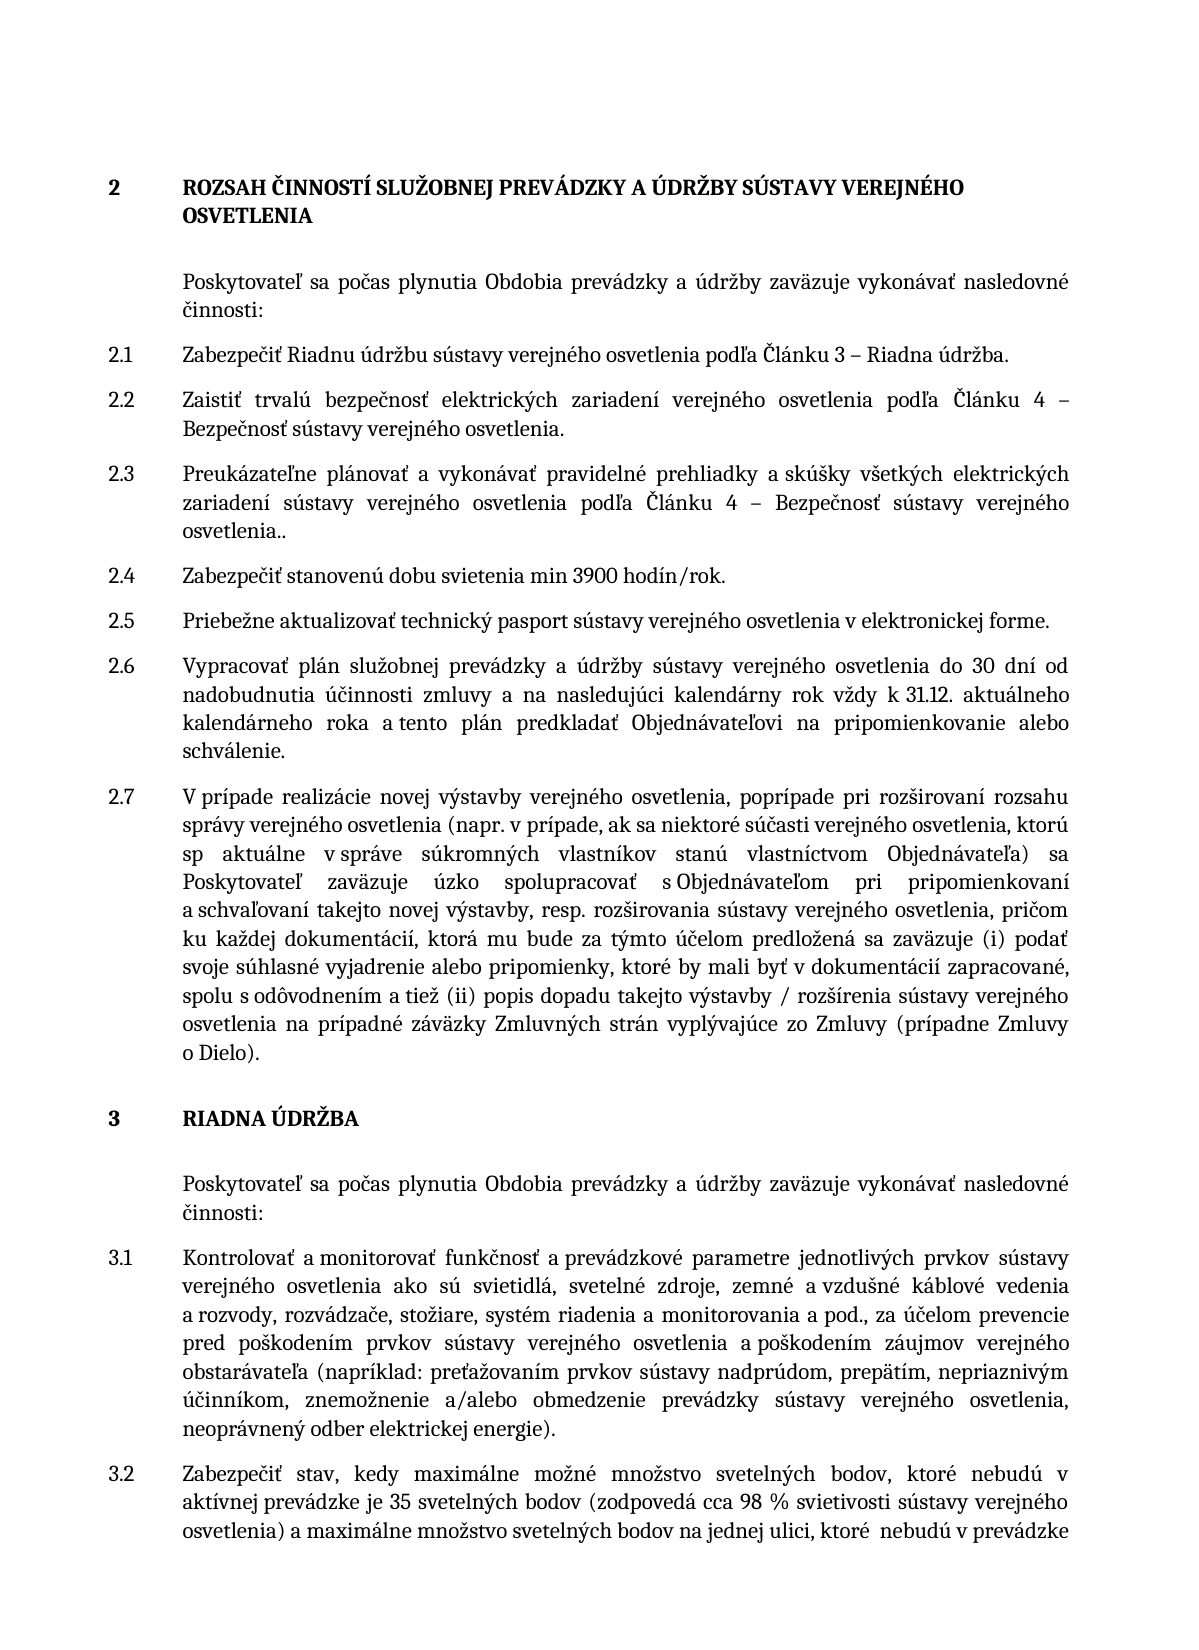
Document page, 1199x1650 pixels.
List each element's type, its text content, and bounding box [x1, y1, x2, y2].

list Zaistiť trvalú bezpečnosť elektrických zariadení verejného osvetlenia podľa Článku 4 – Bezpečnosť sústavy verejného osvetlenia. [108, 387, 1070, 442]
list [108, 1461, 1070, 1544]
list Poskytovateľ sa počas plynutia Obdobia prevádzky a údržby zaväzuje vykonávať nasledovné činnosti: [182, 1171, 1070, 1226]
list Poskytovateľ sa počas plynutia Obdobia prevádzky a údržby zaväzuje vykonávať nasledovné činnosti: [182, 269, 1070, 323]
list Vypracovať plán služobnej prevádzky a údržby sústavy verejného osvetlenia do 30 dní od nadobudnutia účinnosti zmluvy a na nasledujúci kalendárny rok vždy k 31.12. aktuálneho kalendárneho roka a tento plán predkladať Objednávateľovi na pripomienkovanie alebo schválenie. [108, 653, 1070, 765]
list Zabezpečiť Riadnu údržbu sústavy verejného osvetlenia podľa Článku 3 – Riadna údržba. [108, 342, 1070, 368]
list ROZSAH ČINNOSTÍ SLUŽOBNEJ PREVÁDZKY A ÚDRŽBY SÚSTAVY VEREJNÉHO OSVETLENIA [108, 174, 1070, 229]
list RIADNA ÚDRŽBA [108, 1105, 1070, 1132]
list V prípade realizácie novej výstavby verejného osvetlenia, poprípade pri rozširovaní rozsahu správy verejného osvetlenia (napr. v prípade, ak sa niektoré súčasti verejného osvetlenia, ktorú sp aktuálne v správe súkromných vlastníkov stanú vlastníctvom Objednávateľa) sa Poskytovateľ zaväzuje úzko spolupracovať s Objednávateľom pri pripomienkovaní a schvaľovaní takejto novej výstavby, resp. rozširovania sústavy verejného osvetlenia, pričom ku každej dokumentácií, ktorá mu bude za týmto účelom predložená sa zaväzuje (i) podať svoje súhlasné vyjadrenie alebo pripomienky, ktoré by mali byť v dokumentácií zapracované, spolu s odôvodnením a tiež (ii) popis dopadu takejto výstavby / rozšírenia sústavy verejného osvetlenia na prípadné záväzky Zmluvných strán vyplývajúce zo Zmluvy (prípadne Zmluvy o Dielo). [108, 783, 1070, 1066]
list Preukázateľne plánovať a vykonávať pravidelné prehliadky a skúšky všetkých elektrických zariadení sústavy verejného osvetlenia podľa . [108, 461, 1070, 544]
list Kontrolovať a monitorovať funkčnosť a prevádzkové parametre jednotlivých prvkov sústavy verejného osvetlenia ako sú svietidlá, svetelné zdroje, zemné a vzdušné káblové vedenia a rozvody, rozvádzače, stožiare, systém riadenia a monitorovania a pod., za účelom prevencie pred poškodením prvkov sústavy verejného osvetlenia a poškodením záujmov verejného obstarávateľa (napríklad: preťažovaním prvkov sústavy nadprúdom, prepätím, nepriaznivým účinníkom, znemožnenie a/alebo obmedzenie prevádzky sústavy verejného osvetlenia, neoprávnený odber elektrickej energie). [108, 1245, 1070, 1442]
list Zabezpečiť stanovenú dobu svietenia min 3900 hodín/rok. [108, 563, 1070, 589]
list Priebežne aktualizovať technický pasport sústavy verejného osvetlenia v elektronickej forme. [108, 608, 1070, 634]
